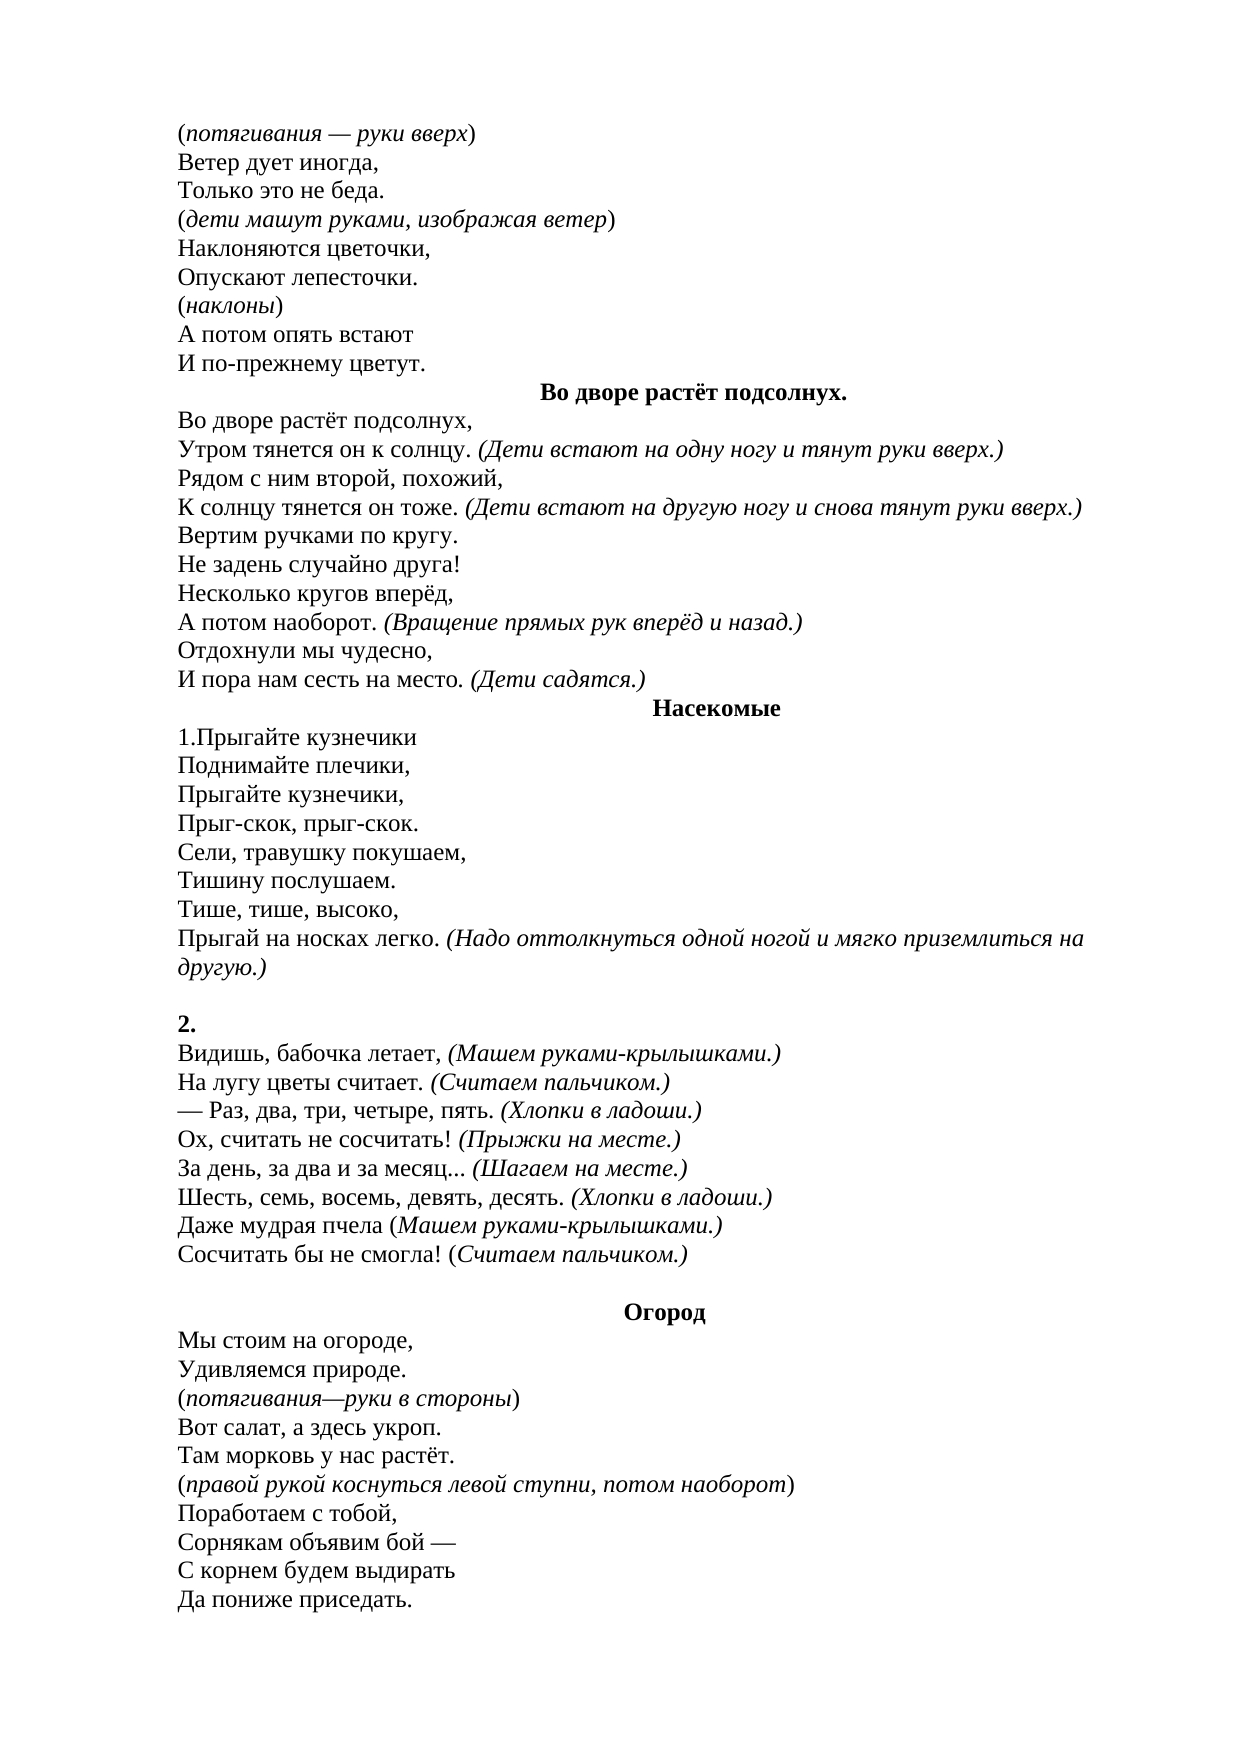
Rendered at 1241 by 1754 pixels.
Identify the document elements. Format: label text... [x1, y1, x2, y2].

text Огород [177, 1297, 1152, 1326]
text И по-прежнему цветут. [177, 348, 1152, 377]
text Да пониже приседать. [177, 1584, 1152, 1613]
text Мы стоим на огороде, [177, 1326, 1152, 1354]
text Во дворе растёт подсолнух. Во дворе растёт подсолнух, Утром тянется он к солнцу. (Дети встают на одну ногу и тянут руки вверх.) Рядом с ним второй, похожий, К солнцу тянется он тоже. (Дети встают на другую ногу и снова тянут руки вверх.) Вертим ручками по кругу. Не задень случайно друга! Несколько кругов вперёд, А потом наоборот. (Вращение прямых рук вперёд и назад.) Отдохнули мы чудесно, И пора нам сесть на место. (Дети садятся.) Насекомые [177, 377, 1152, 722]
text Удивляемся природе. [177, 1354, 1152, 1383]
text Ветер дует иногда, [177, 147, 1152, 176]
text 1.Прыгайте кузнечики Поднимайте плечики, Прыгайте кузнечики, Прыг-скок, прыг-скок. Сели, травушку покушаем, Тишину послушаем. Тише, тише, высоко, Прыгай на носках легко. (Надо оттолкнуться одной ногой и мягко приземлиться на другую.) [177, 722, 1152, 981]
text Там морковь у нас растёт. [177, 1441, 1152, 1469]
text (потягивания—руки в стороны) [177, 1383, 1152, 1412]
text Только это не беда. [177, 176, 1152, 204]
text (наклоны) [177, 291, 1152, 319]
text Наклоняются цветочки, [177, 233, 1152, 262]
text Опускают лепесточки. [177, 262, 1152, 291]
text (дети машут руками, изображая ветер) [177, 204, 1152, 233]
text С корнем будем выдирать [177, 1556, 1152, 1584]
text (правой рукой коснуться левой ступни, потом наоборот) [177, 1469, 1152, 1498]
text Вот салат, а здесь укроп. [177, 1412, 1152, 1441]
text А потом опять встают [177, 319, 1152, 348]
text 2. Видишь, бабочка летает, (Машем руками-крылышками.) На лугу цветы считает. (Считаем пальчиком.) — Раз, два, три, четыре, пять. (Хлопки в ладоши.) Ох, считать не сосчитать! (Прыжки на месте.) За день, за два и за месяц... (Шагаем на месте.) Шесть, семь, восемь, девять, десять. (Хлопки в ладоши.) Даже мудрая пчела (Машем руками-крылышками.) Сосчитать бы не смогла! (Считаем пальчиком.) [177, 981, 1152, 1268]
text Поработаем с тобой, [177, 1498, 1152, 1527]
text (потягивания — руки вверх) [177, 118, 1152, 147]
text Сорнякам объявим бой — [177, 1527, 1152, 1556]
